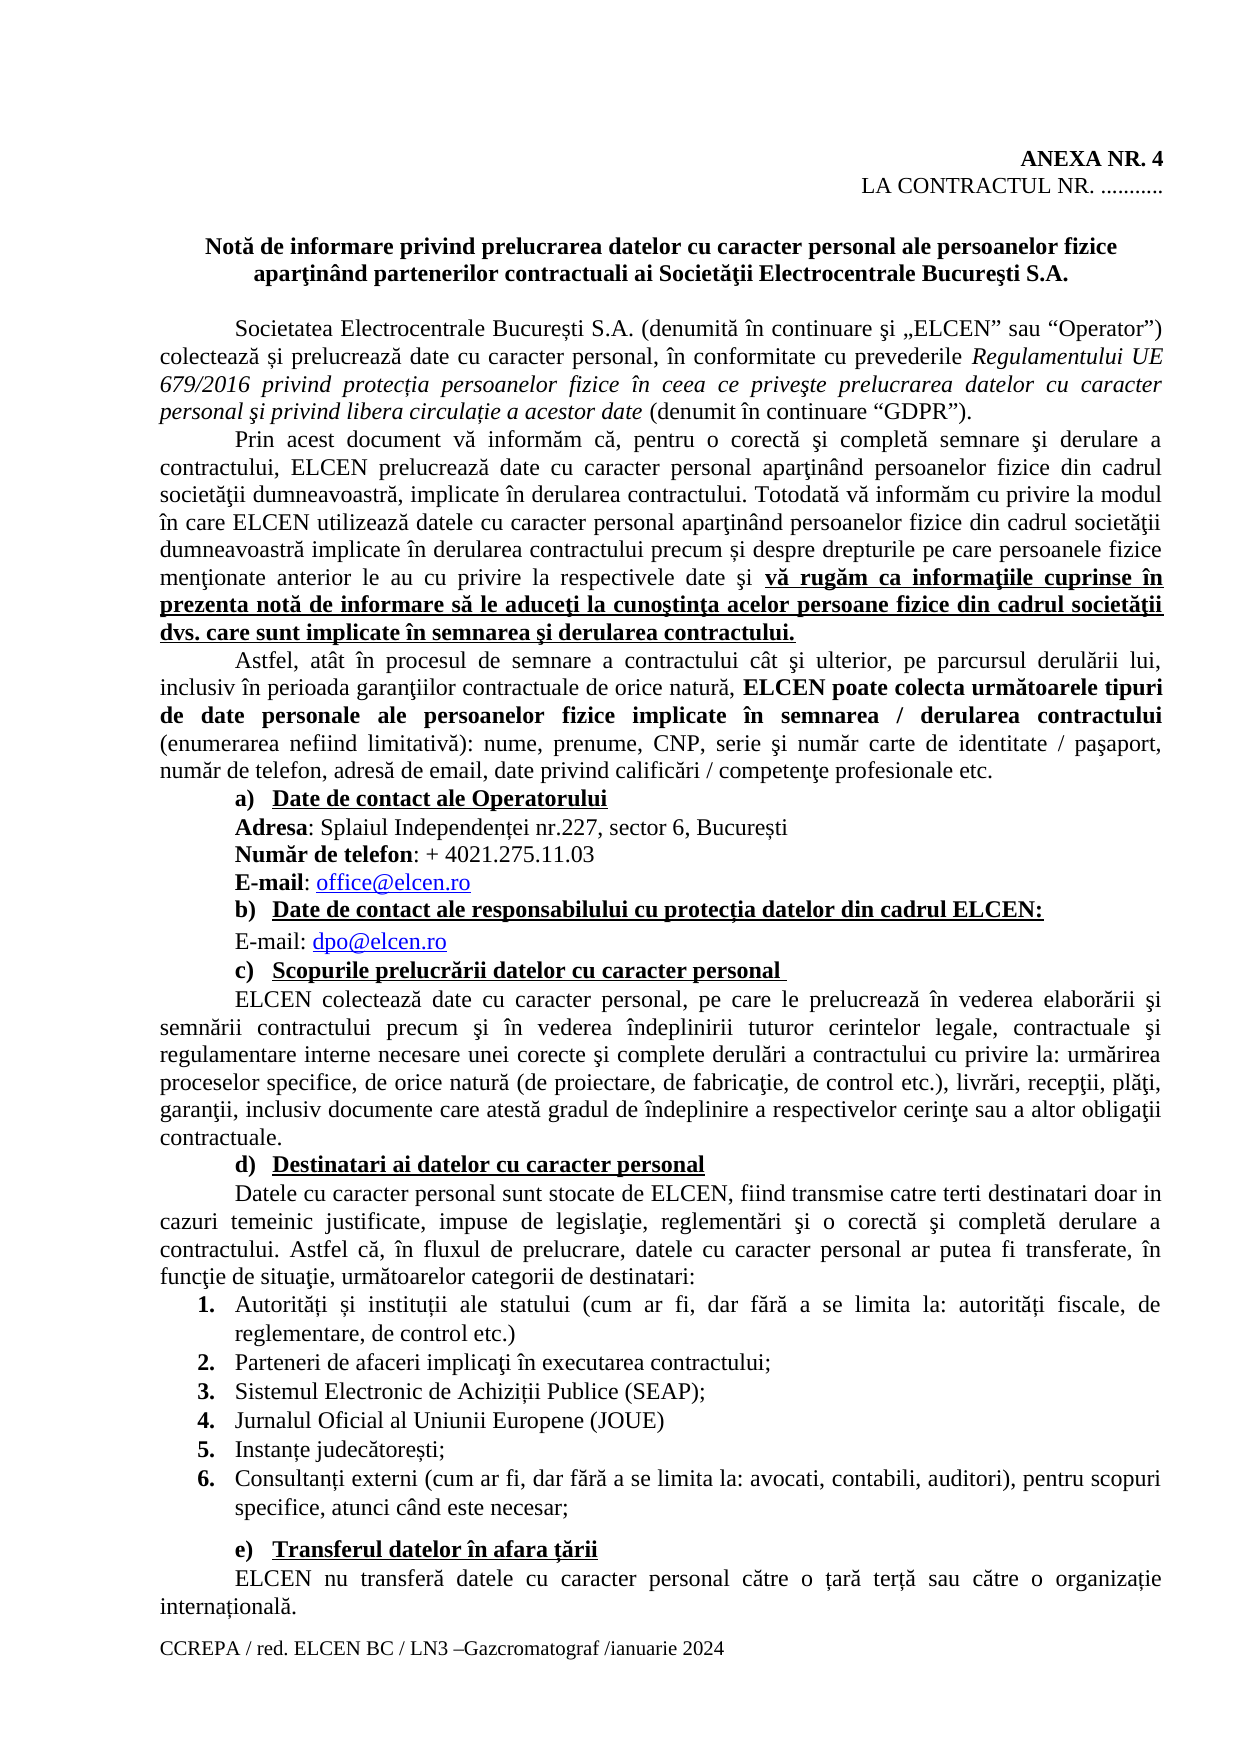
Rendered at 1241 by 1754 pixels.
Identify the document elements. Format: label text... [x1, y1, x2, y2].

text Număr de telefon: + 4021.275.11.03 [159, 840, 1163, 868]
text ELCEN nu transferă datele cu caracter personal către o țară terță sau către o organizație internațională. [159, 1564, 1163, 1619]
text E-mail: dpo@elcen.ro [159, 927, 1163, 955]
list Scopurile prelucrării datelor cu caracter personal [234, 955, 1163, 983]
text anexa nr. 4 [159, 145, 1163, 172]
list Sistemul Electronic de Achiziții Publice (SEAP); [197, 1377, 1163, 1404]
text Notă de informare privind prelucrarea datelor cu caracter personal ale persoanelor fizice aparţinând partenerilor contractuali ai Societăţii Electrocentrale Bucureşti S.A. [159, 232, 1163, 287]
text Prin acest document vă informăm că, pentru o corectă şi completă semnare şi derulare a contractului, ELCEN prelucrează date cu caracter personal aparţinând persoanelor fizice din cadrul societăţii dumneavoastră, implicate în derularea contractului. Totodată vă informăm cu privire la modul în care ELCEN utilizează datele cu caracter personal aparţinând persoanelor fizice din cadrul societăţii dumneavoastră implicate în derularea contractului precum și despre drepturile pe care persoanele fizice menţionate anterior le au cu privire la respectivele date şi vă rugăm ca informaţiile cuprinse în prezenta notă de informare să le aduceţi la cunoştinţa acelor persoane fizice din cadrul societăţii dvs. care sunt implicate în semnarea şi derularea contractului. [159, 425, 1163, 614]
text ELCEN colectează date cu caracter personal, pe care le prelucrează în vederea elaborării şi semnării contractului precum şi în vederea îndeplinirii tuturor cerintelor legale, contractuale şi regulamentare interne necesare unei corecte şi complete derulări a contractului cu privire la: urmărirea proceselor specifice, de orice natură (de proiectare, de fabricaţie, de control etc.), livrări, recepţii, plăţi, garanţii, inclusiv documente care atestă gradul de îndeplinire a respectivelor cerinţe sau a altor obligaţii contractuale. [159, 985, 1163, 1151]
text Adresa: Splaiul Independenței nr.227, sector 6, București [159, 813, 1163, 840]
text E-mail: office@elcen.ro [159, 868, 1163, 896]
list Transferul datelor în afara țării [234, 1535, 1163, 1563]
list Destinatari ai datelor cu caracter personal [234, 1151, 1163, 1178]
list Parteneri de afaceri implicaţi în executarea contractului; [197, 1348, 1163, 1375]
list Jurnalul Oficial al Uniunii Europene (JOUE) [197, 1406, 1163, 1433]
text Datele cu caracter personal sunt stocate de ELCEN, fiind transmise catre terti destinatari doar in cazuri temeinic justificate, impuse de legislaţie, reglementări şi o corectă şi completă derulare a contractului. Astfel că, în fluxul de prelucrare, datele cu caracter personal ar putea fi transferate, în funcţie de situaţie, următoarelor categorii de destinatari: [159, 1179, 1163, 1290]
list Instanțe judecătorești; [197, 1435, 1163, 1463]
list Consultanți externi (cum ar fi, dar fără a se limita la: avocati, contabili, auditori), pentru scopuri specifice, atunci când este necesar; [197, 1464, 1163, 1521]
text LA CONTRACTUL NR. ........... [159, 172, 1163, 198]
list Date de contact ale responsabilului cu protecția datelor din cadrul ELCEN: [234, 896, 1229, 923]
text Astfel, atât în procesul de semnare a contractului cât şi ulterior, pe parcursul derulării lui, inclusiv în perioada garanţiilor contractuale de orice natură, ELCEN poate colecta următoarele tipuri de date personale ale persoanelor fizice implicate în semnarea / derularea contractului (enumerarea nefiind limitativă): nume, prenume, CNP, serie şi număr carte de identitate / paşaport, număr de telefon, adresă de email, date privind calificări / competenţe profesionale etc. [159, 646, 1163, 784]
text Societatea Electrocentrale București S.A. (denumită în continuare şi „ELCEN” sau “Operator”) colectează și prelucrează date cu caracter personal, în conformitate cu prevederile Regulamentului UE 679/2016 privind protecția persoanelor fizice în ceea ce priveşte prelucrarea datelor cu caracter personal şi privind libera circulație a acestor date (denumit în continuare “GDPR”). [159, 314, 1163, 425]
list Date de contact ale Operatorului [234, 784, 1163, 811]
list Autorități și instituții ale statului (cum ar fi, dar fără a se limita la: autorități fiscale, de reglementare, de control etc.) [197, 1290, 1163, 1346]
